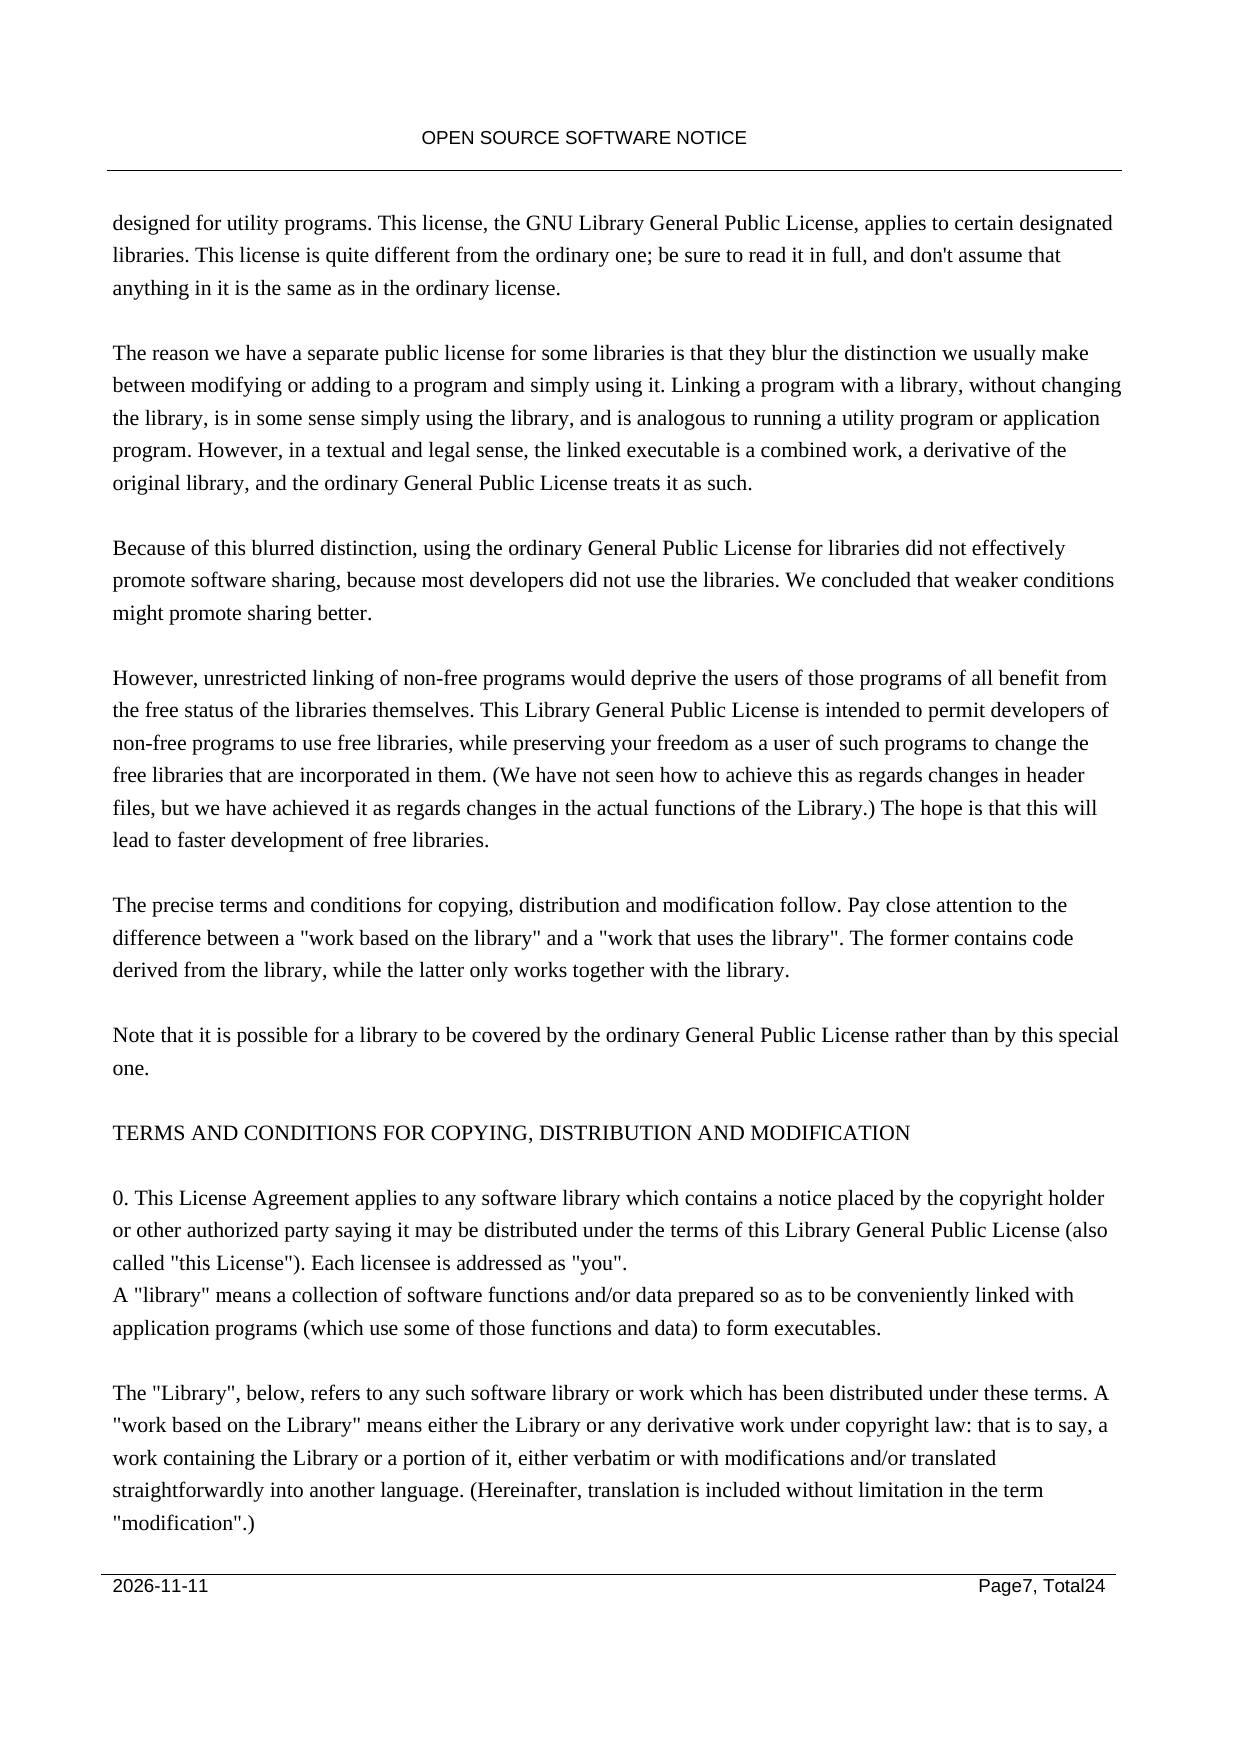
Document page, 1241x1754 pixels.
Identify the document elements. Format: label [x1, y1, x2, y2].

text [112, 206, 1128, 1539]
